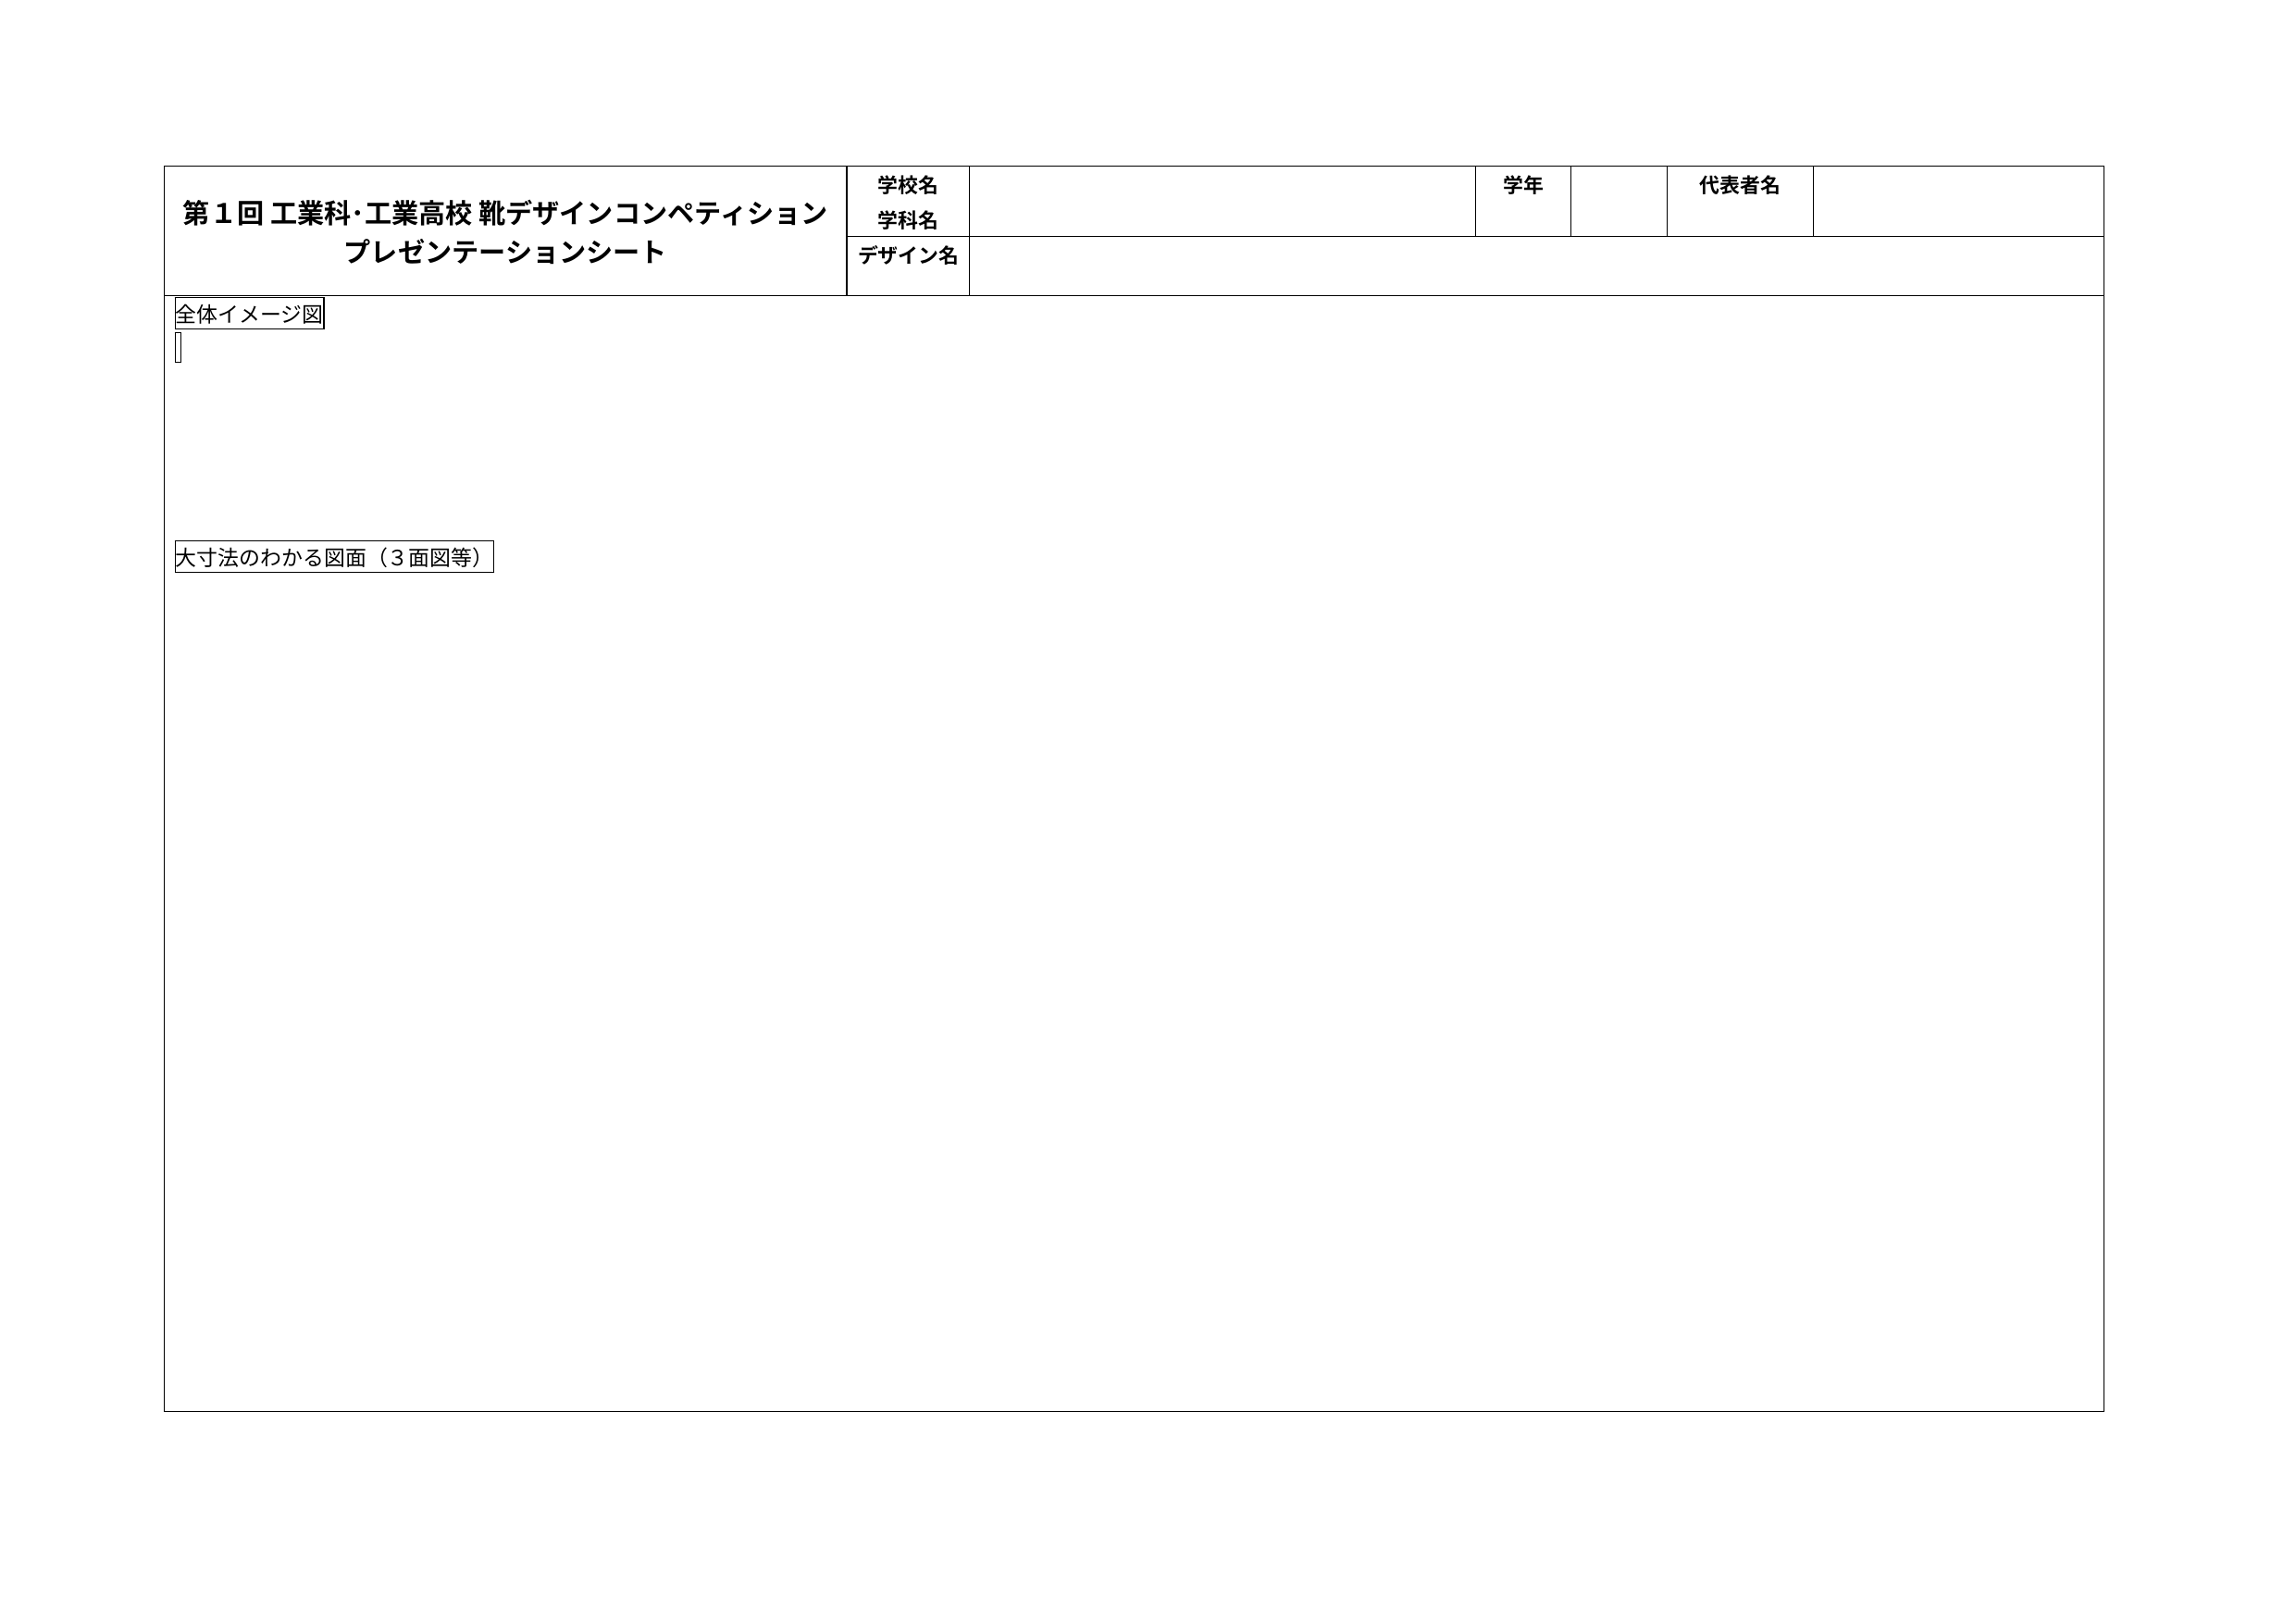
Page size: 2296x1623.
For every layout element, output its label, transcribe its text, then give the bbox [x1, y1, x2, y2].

table_cell デザイン名 [848, 237, 969, 295]
table_header 学年 [1476, 167, 1570, 236]
table_header [1814, 167, 2104, 236]
table_header 第１回 工業科･工業高校 靴デザインコンペティションプレゼンテーションシート [165, 167, 846, 295]
table_cell [970, 237, 2104, 295]
table_header [1571, 167, 1667, 236]
table_header [970, 167, 1475, 236]
table_cell 全体イメージ図 大寸法のわかる図面（３面図等） [165, 296, 2104, 1411]
table_header 代表者名 [1668, 167, 1813, 236]
table_header 学校名 学科名 [848, 167, 969, 236]
